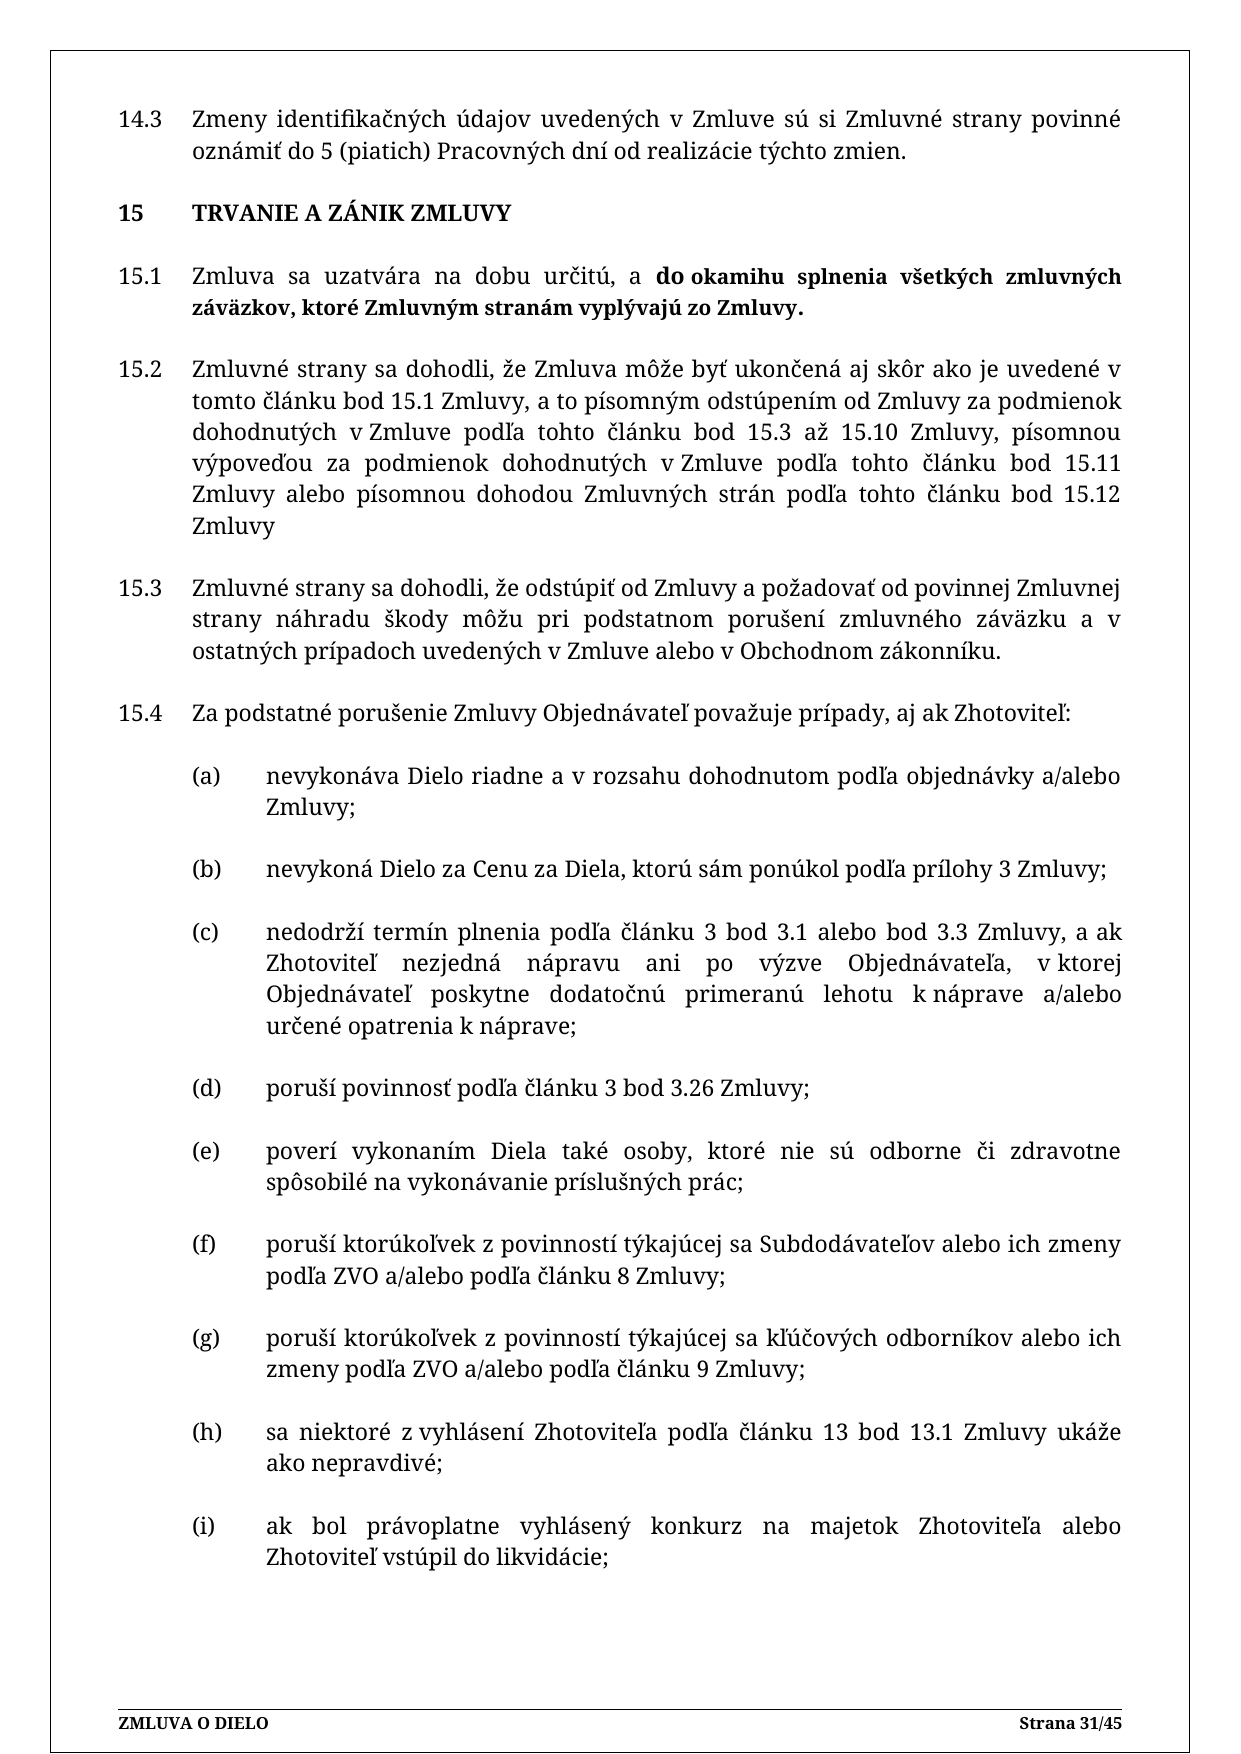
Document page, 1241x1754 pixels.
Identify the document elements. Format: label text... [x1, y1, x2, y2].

list poverí vykonaním Diela také osoby, ktoré nie sú odborne či zdravotne spôsobilé na vykonávanie príslušných prác; [192, 1135, 1122, 1197]
list Zmluvné strany sa dohodli, že odstúpiť od Zmluvy a požadovať od povinnej Zmluvnej strany náhradu škody môžu pri podstatnom porušení zmluvného záväzku a v ostatných prípadoch uvedených v Zmluve alebo v Obchodnom zákonníku. [118, 572, 1122, 666]
list ak bol právoplatne vyhlásený konkurz na majetok Zhotoviteľa alebo Zhotoviteľ vstúpil do likvidácie; [192, 1510, 1122, 1572]
list nedodrží termín plnenia podľa článku 3 bod 3.1 alebo bod 3.3 Zmluvy, a ak Zhotoviteľ nezjedná nápravu ani po výzve Objednávateľa, v ktorej Objednávateľ poskytne dodatočnú primeranú lehotu k náprave a/alebo určené opatrenia k náprave; [192, 916, 1122, 1041]
list nevykoná Dielo za Cenu za Diela, ktorú sám ponúkol podľa prílohy 3 Zmluvy; [192, 853, 1122, 885]
list nevykonáva Dielo riadne a v rozsahu dohodnutom podľa objednávky a/alebo Zmluvy; [192, 760, 1122, 822]
list poruší povinnosť podľa článku 3 bod 3.26 Zmluvy; [192, 1072, 1122, 1103]
list sa niektoré z vyhlásení Zhotoviteľa podľa článku 13 bod 13.1 Zmluvy ukáže ako nepravdivé; [192, 1416, 1122, 1478]
list poruší ktorúkoľvek z povinností týkajúcej sa Subdodávateľov alebo ich zmeny podľa ZVO a/alebo podľa článku 8 Zmluvy; [192, 1228, 1122, 1291]
list Za podstatné porušenie Zmluvy Objednávateľ považuje prípady, aj ak Zhotoviteľ: [118, 697, 1122, 728]
list poruší ktorúkoľvek z povinností týkajúcej sa kľúčových odborníkov alebo ich zmeny podľa ZVO a/alebo podľa článku 9 Zmluvy; [192, 1322, 1122, 1385]
list TRVANIE A ZÁNIK ZMLUVY [118, 197, 1122, 228]
list Zmeny identifikačných údajov uvedených v Zmluve sú si Zmluvné strany povinné oznámiť do 5 (piatich) Pracovných dní od realizácie týchto zmien. [118, 103, 1122, 166]
list Zmluva sa uzatvára na dobu určitú, a do okamihu splnenia všetkých zmluvných záväzkov, ktoré Zmluvným stranám vyplývajú zo Zmluvy. [118, 260, 1122, 322]
list Zmluvné strany sa dohodli, že Zmluva môže byť ukončená aj skôr ako je uvedené v tomto článku bod 15.1 Zmluvy, a to písomným odstúpením od Zmluvy za podmienok dohodnutých v Zmluve podľa tohto článku bod 15.3 až 15.10 Zmluvy, písomnou výpoveďou za podmienok dohodnutých v Zmluve podľa tohto článku bod 15.11 Zmluvy alebo písomnou dohodou Zmluvných strán podľa tohto článku bod 15.12 Zmluvy [118, 353, 1122, 541]
